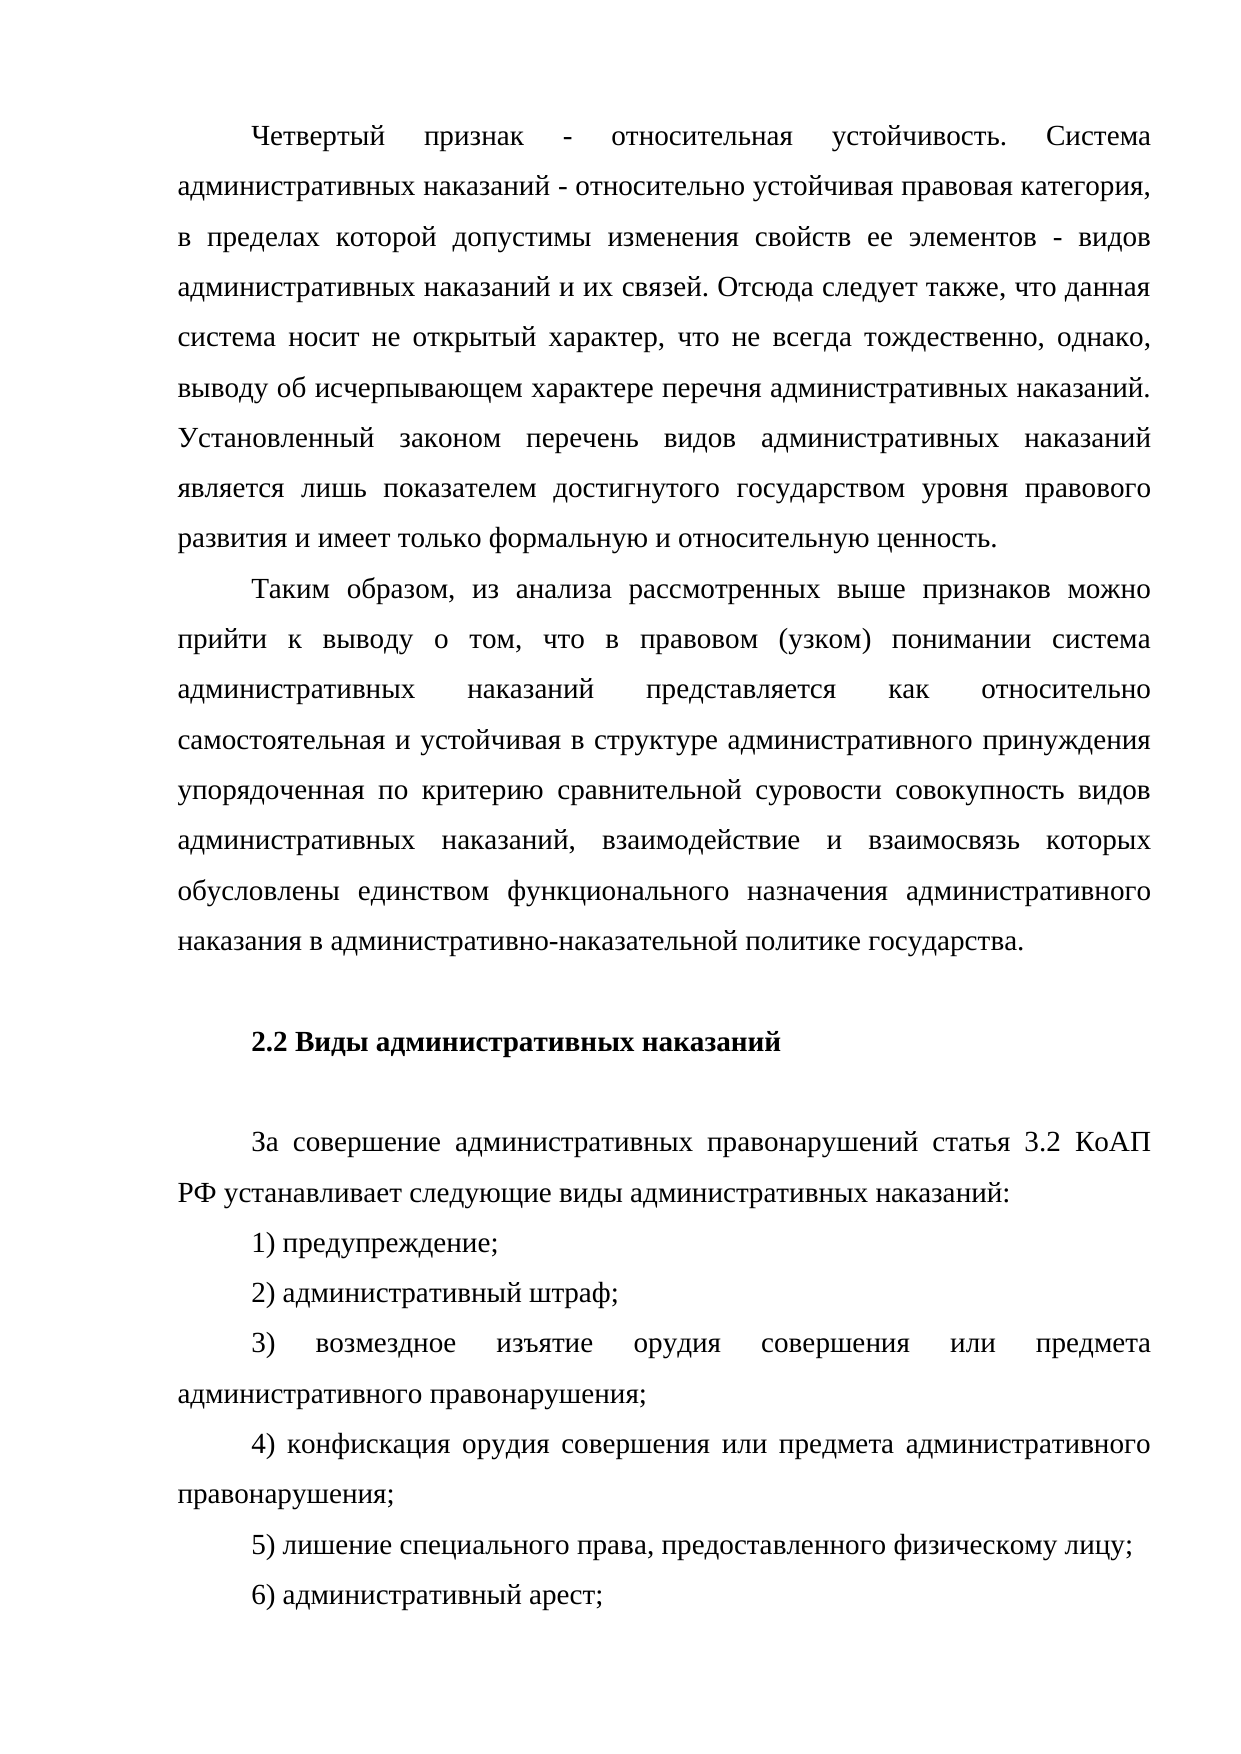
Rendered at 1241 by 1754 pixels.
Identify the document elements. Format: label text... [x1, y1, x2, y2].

text 1) предупреждение; [177, 1225, 1152, 1258]
text Четвертый признак - относительная устойчивость. Система административных наказаний - относительно устойчивая правовая категория, в пределах которой допустимы изменения свойств ее элементов - видов административных наказаний и их связей. Отсюда следует также, что данная система носит не открытый характер, что не всегда тождественно, однако, выводу об исчерпывающем характере перечня административных наказаний. Установленный законом перечень видов административных наказаний является лишь показателем достигнутого государством уровня правового развития и имеет только формальную и относительную ценность. [177, 118, 1152, 554]
text 5) лишение специального права, предоставленного физическому лицу; [177, 1527, 1152, 1560]
text 6) административный арест; [177, 1577, 1152, 1611]
text 2) административный штраф; [177, 1275, 1152, 1309]
text За совершение административных правонарушений статья 3.2 КоАП РФ устанавливает следующие виды административных наказаний: [177, 1124, 1152, 1208]
text 2.2 Виды административных наказаний [177, 1024, 1152, 1057]
text 4) конфискация орудия совершения или предмета административного правонарушения; [177, 1426, 1152, 1510]
text 3) возмездное изъятие орудия совершения или предмета административного правонарушения; [177, 1326, 1152, 1409]
text Таким образом, из анализа рассмотренных выше признаков можно прийти к выводу о том, что в правовом (узком) понимании система административных наказаний представляется как относительно самостоятельная и устойчивая в структуре административного принуждения упорядоченная по критерию сравнительной суровости совокупность видов административных наказаний, взаимодействие и взаимосвязь которых обусловлены единством функционального назначения административного наказания в административно-наказательной политике государства. [177, 571, 1152, 957]
